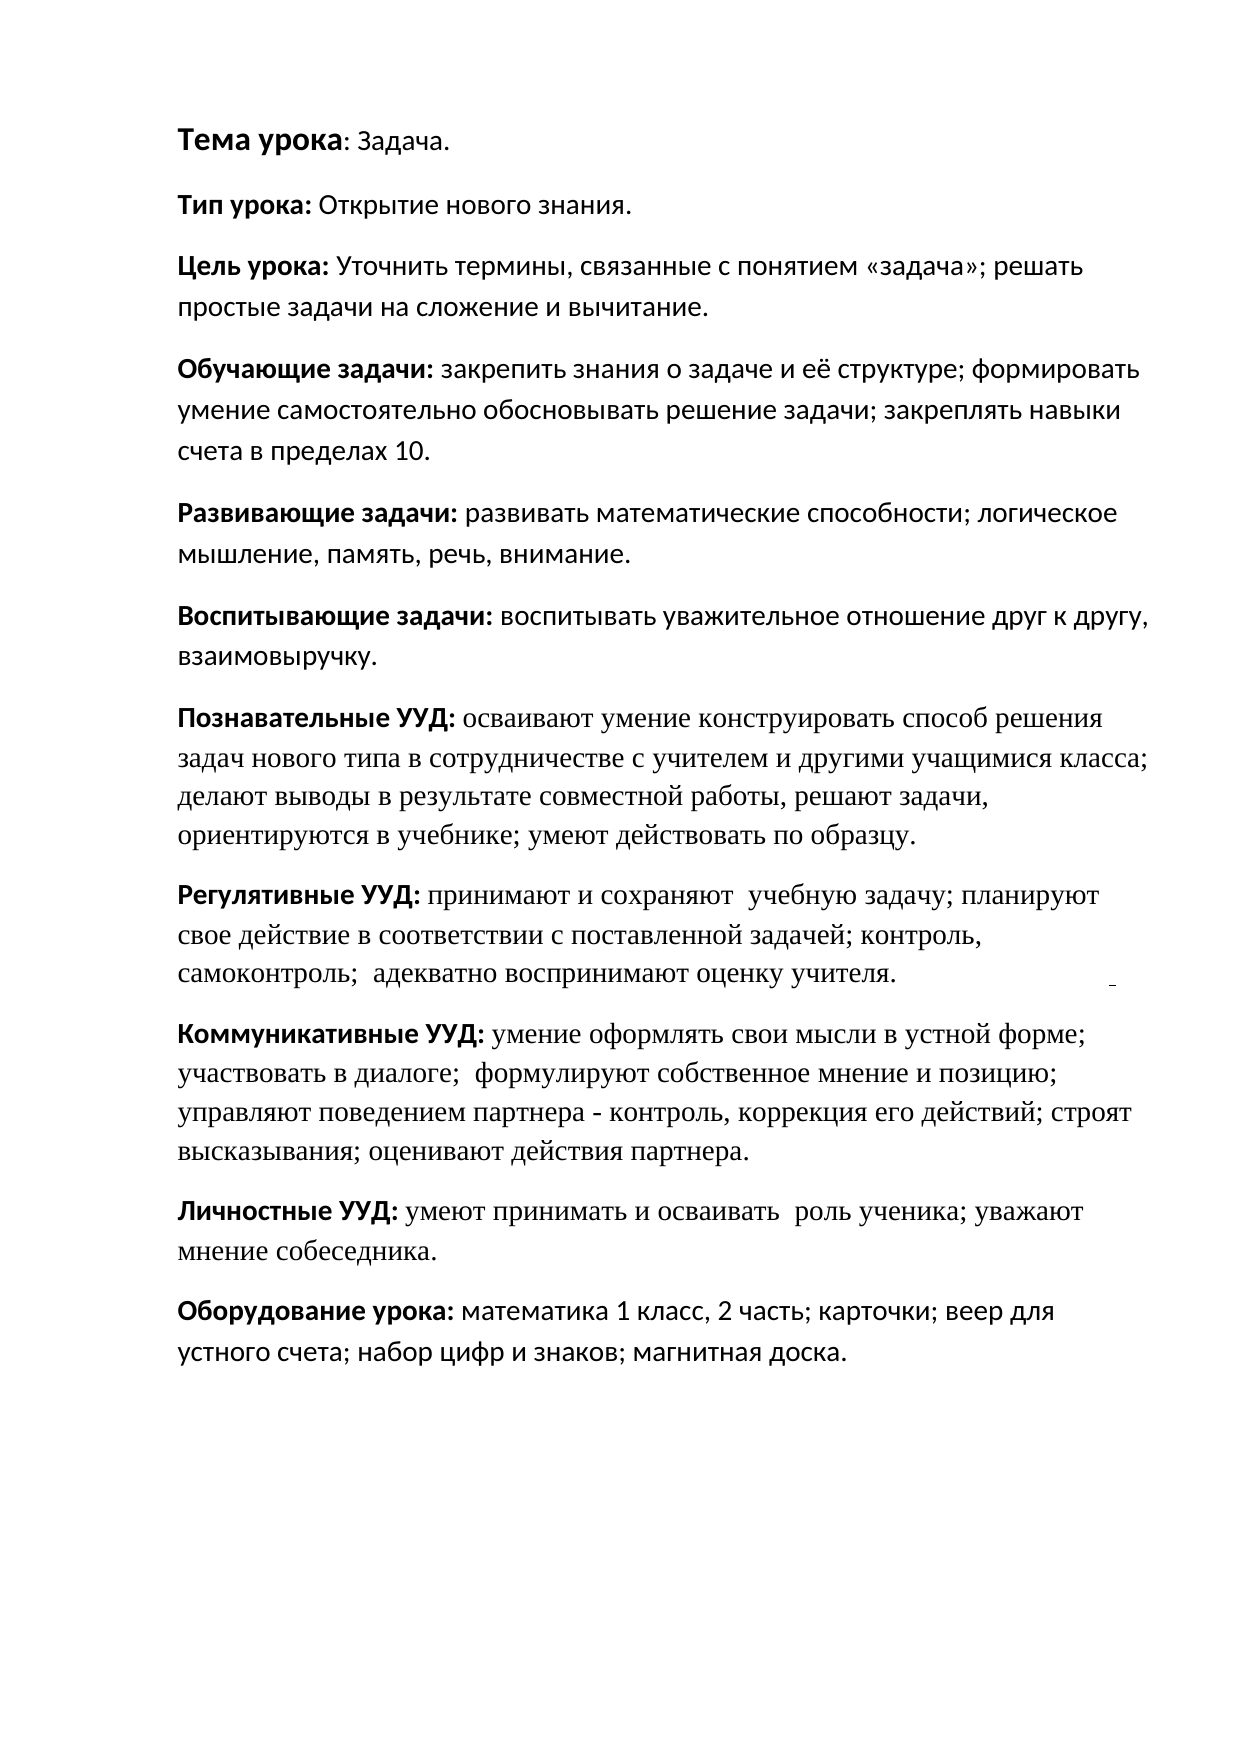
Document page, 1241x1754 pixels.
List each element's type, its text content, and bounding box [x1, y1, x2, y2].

text Тема урока: Задача. [177, 118, 1152, 159]
text Личностные УУД: умеют принимать и осваивать роль ученика; уважают мнение собеседника. [177, 1192, 1152, 1266]
text Развивающие задачи: развивать математические способности; логическое мышление, память, речь, внимание. [177, 494, 1152, 570]
text Цель урока: Уточнить термины, связанные с понятием «задача»; решать простые задачи на сложение и вычитание. [177, 247, 1152, 324]
text Обучающие задачи: закрепить знания о задаче и её структуре; формировать умение самостоятельно обосновывать решение задачи; закреплять навыки счета в пределах 10. [177, 350, 1152, 468]
text Регулятивные УУД: принимают и сохраняют учебную задачу; планируют свое действие в соответствии с поставленной задачей; контроль, самоконтроль; адекватно воспринимают оценку учителя. [177, 876, 1152, 989]
text Познавательные УУД: осваивают умение конструировать способ решения задач нового типа в сотрудничестве с учителем и другими учащимися класса; делают выводы в результате совместной работы, решают задачи, ориентируются в учебнике; умеют действовать по образцу. [177, 699, 1152, 851]
text Коммуникативные УУД: умение оформлять свои мысли в устной форме; участвовать в диалоге; формулируют собственное мнение и позицию; управляют поведением партнера - контроль, коррекция его действий; строят высказывания; оценивают действия партнера. [177, 1015, 1152, 1166]
text Оборудование урока: математика 1 класс, 2 часть; карточки; веер для устного счета; набор цифр и знаков; магнитная доска. [177, 1292, 1152, 1368]
text Тип урока: Открытие нового знания. [177, 186, 1152, 221]
text Воспитывающие задачи: воспитывать уважительное отношение друг к другу, взаимовыручку. [177, 597, 1152, 673]
